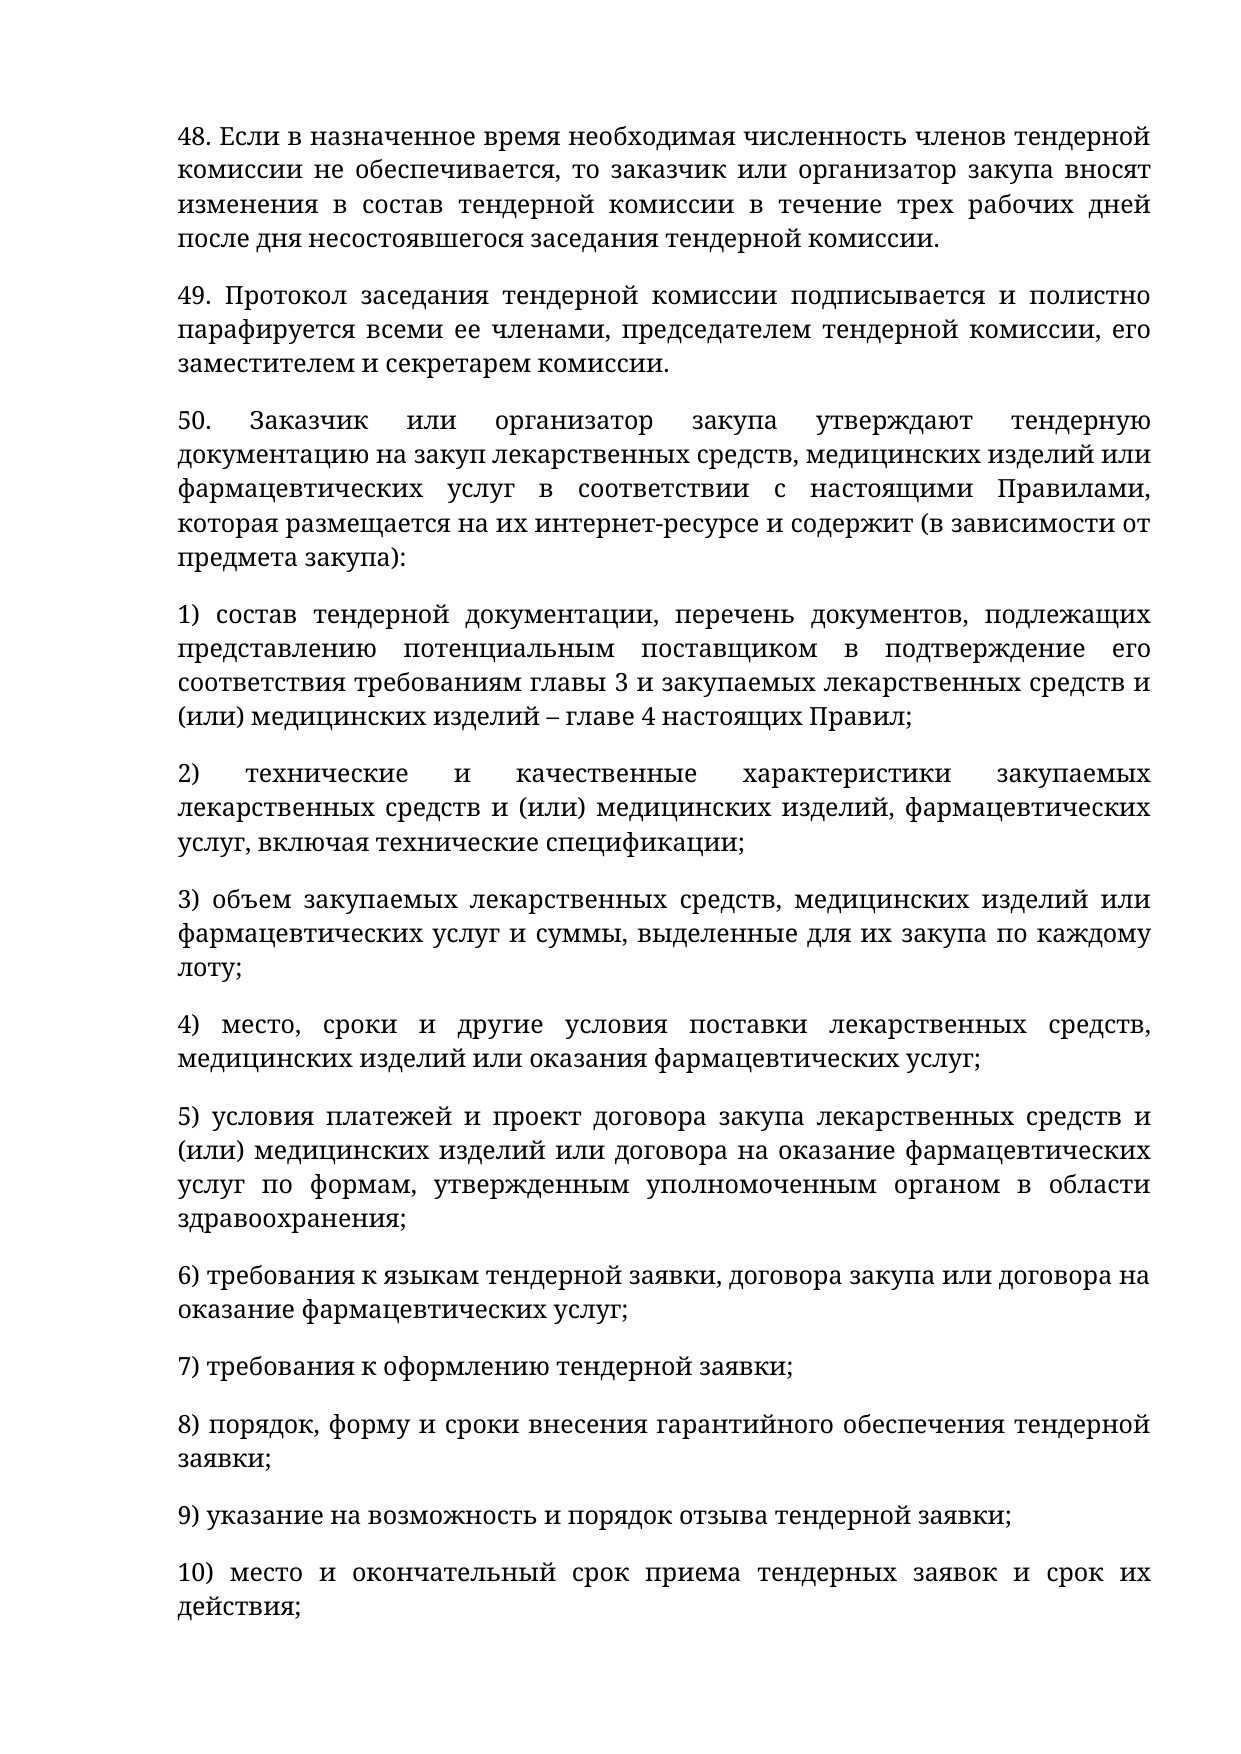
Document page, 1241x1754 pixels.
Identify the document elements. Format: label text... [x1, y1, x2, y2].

text 48. Если в назначенное время необходимая численность членов тендерной комиссии не обеспечивается, то заказчик или организатор закупа вносят изменения в состав тендерной комиссии в течение трех рабочих дней после дня несостоявшегося заседания тендерной комиссии. [177, 118, 1152, 254]
text 7) требования к оформлению тендерной заявки; [177, 1349, 1152, 1383]
text 6) требования к языкам тендерной заявки, договора закупа или договора на оказание фармацевтических услуг; [177, 1258, 1152, 1326]
text 9) указание на возможность и порядок отзыва тендерной заявки; [177, 1498, 1152, 1532]
text 1) состав тендерной документации, перечень документов, подлежащих представлению потенциальным поставщиком в подтверждение его соответствия требованиям главы 3 и закупаемых лекарственных средств и (или) медицинских изделий – главе 4 настоящих Правил; [177, 597, 1152, 733]
text 49. Протокол заседания тендерной комиссии подписывается и полистно парафируется всеми ее членами, председателем тендерной комиссии, его заместителем и секретарем комиссии. [177, 278, 1152, 380]
text 50. Заказчик или организатор закупа утверждают тендерную документацию на закуп лекарственных средств, медицинских изделий или фармацевтических услуг в соответствии с настоящими Правилами, которая размещается на их интернет-ресурсе и содержит (в зависимости от предмета закупа): [177, 403, 1152, 573]
text 10) место и окончательный срок приема тендерных заявок и срок их действия; [177, 1555, 1152, 1623]
text 4) место, сроки и другие условия поставки лекарственных средств, медицинских изделий или оказания фармацевтических услуг; [177, 1007, 1152, 1075]
text 8) порядок, форму и сроки внесения гарантийного обеспечения тендерной заявки; [177, 1406, 1152, 1474]
text 3) объем закупаемых лекарственных средств, медицинских изделий или фармацевтических услуг и суммы, выделенные для их закупа по каждому лоту; [177, 881, 1152, 984]
text 5) условия платежей и проект договора закупа лекарственных средств и (или) медицинских изделий или договора на оказание фармацевтических услуг по формам, утвержденным уполномоченным органом в области здравоохранения; [177, 1098, 1152, 1234]
text 2) технические и качественные характеристики закупаемых лекарственных средств и (или) медицинских изделий, фармацевтических услуг, включая технические спецификации; [177, 756, 1152, 858]
